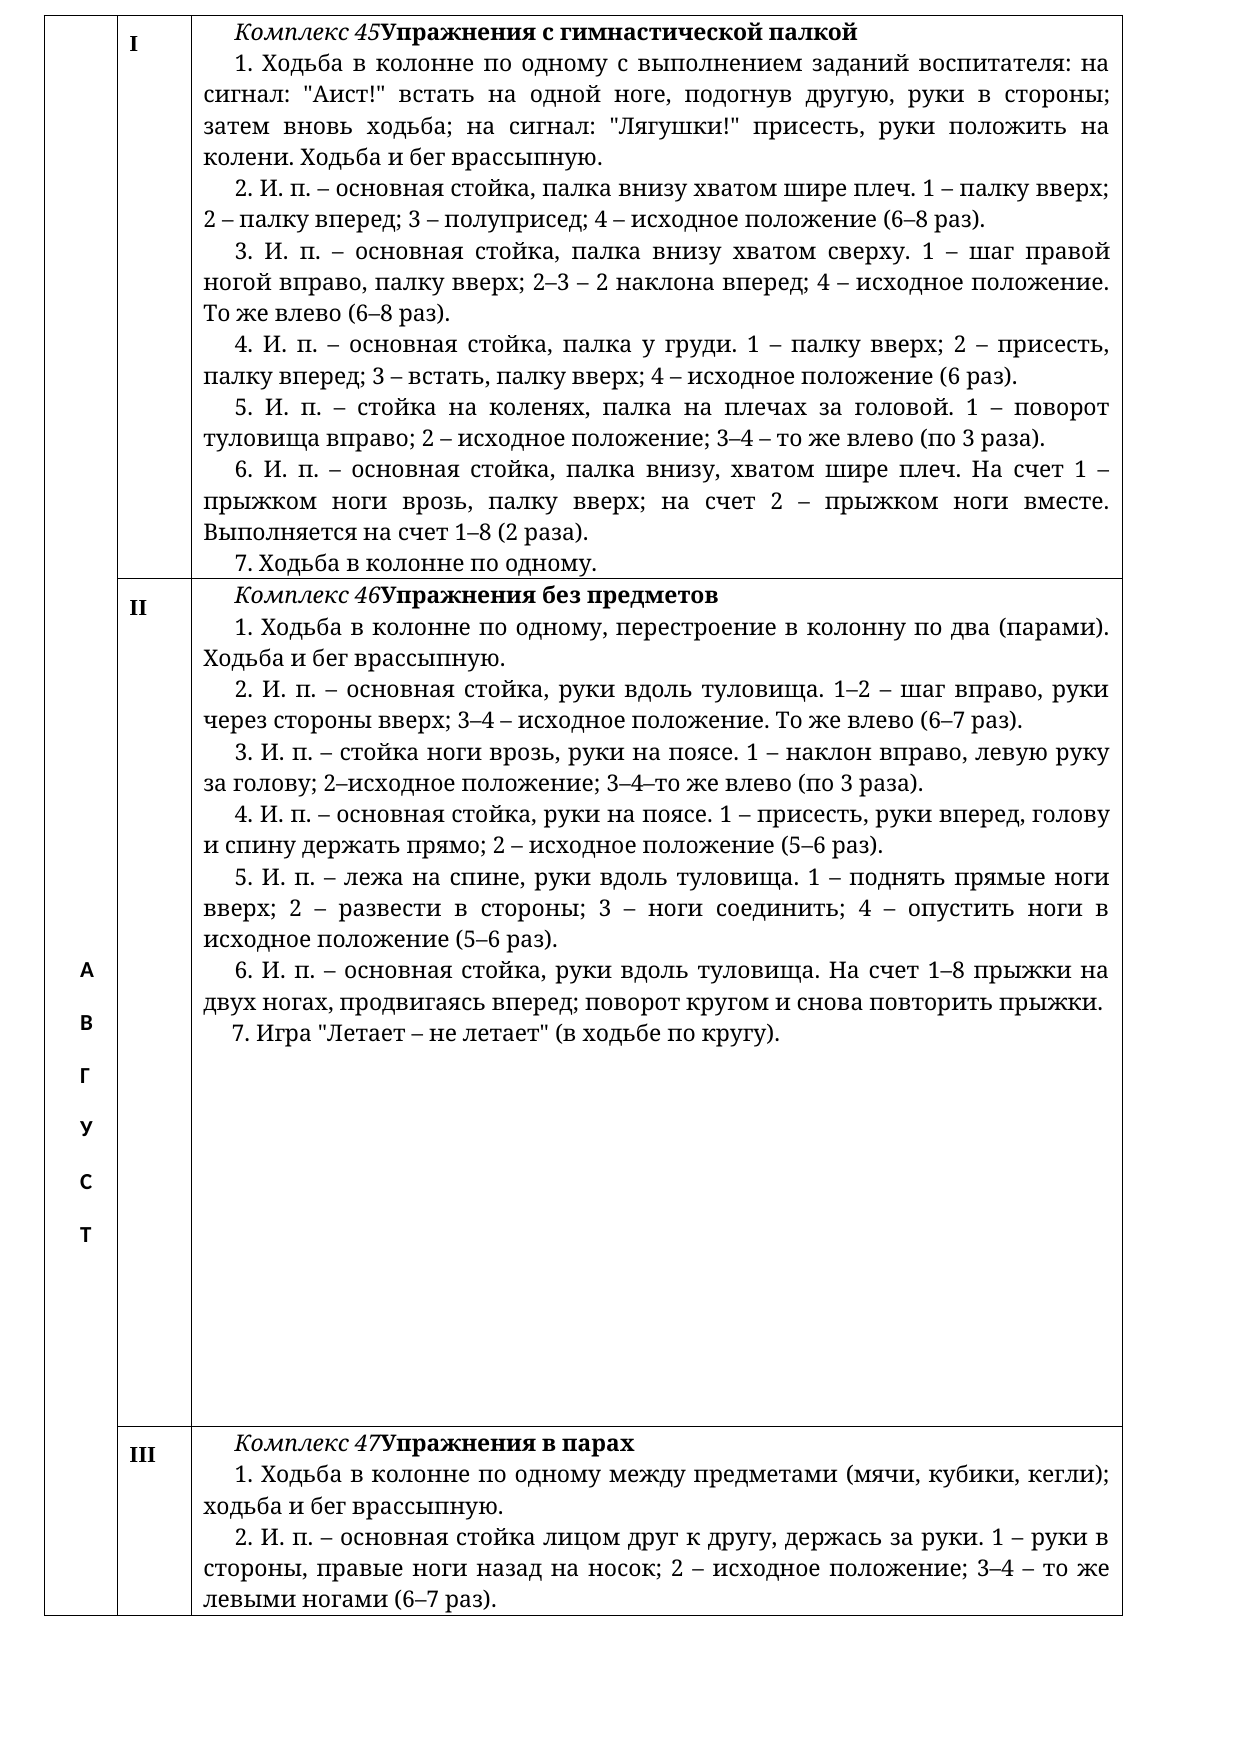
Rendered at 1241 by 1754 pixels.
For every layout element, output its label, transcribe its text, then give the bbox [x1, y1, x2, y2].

table_cell II [118, 579, 191, 1426]
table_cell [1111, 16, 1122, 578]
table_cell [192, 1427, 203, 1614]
table_cell I [118, 16, 191, 578]
table_cell Комплекс 46Упражнения без предметов 1. Ходьба в колонне по одному, перестроение в колонну по два (парами). Ходьба и бег врассыпную. 2. И. п. – основная стойка, руки вдоль туловища. 1–2 – шаг вправо, руки через стороны вверх; 3–4 – исходное положение. То же влево (6–7 раз). 3. И. п. – стойка ноги врозь, руки на поясе. 1 – наклон вправо, левую руку за голову; 2–исходное положение; 3–4–то же влево (по 3 раза). 4. И. п. – основная стойка, руки на поясе. 1 – присесть, руки вперед, голову и спину держать прямо; 2 – исходное положение (5–6 раз). 5. И. п. – лежа на спине, руки вдоль туловища. 1 – поднять прямые ноги вверх; 2 – развести в стороны; 3 – ноги соединить; 4 – опустить ноги в исходное положение (5–6 раз). 6. И. п. – основная стойка, руки вдоль туловища. На счет 1–8 прыжки на двух ногах, продвигаясь вперед; поворот кругом и снова повторить прыжки. 7. Игра "Летает – не летает" (в ходьбе по кругу). [192, 579, 1122, 1426]
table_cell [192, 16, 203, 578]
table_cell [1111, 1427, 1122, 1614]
table_cell III [118, 1427, 191, 1614]
table_cell [45, 16, 117, 1614]
